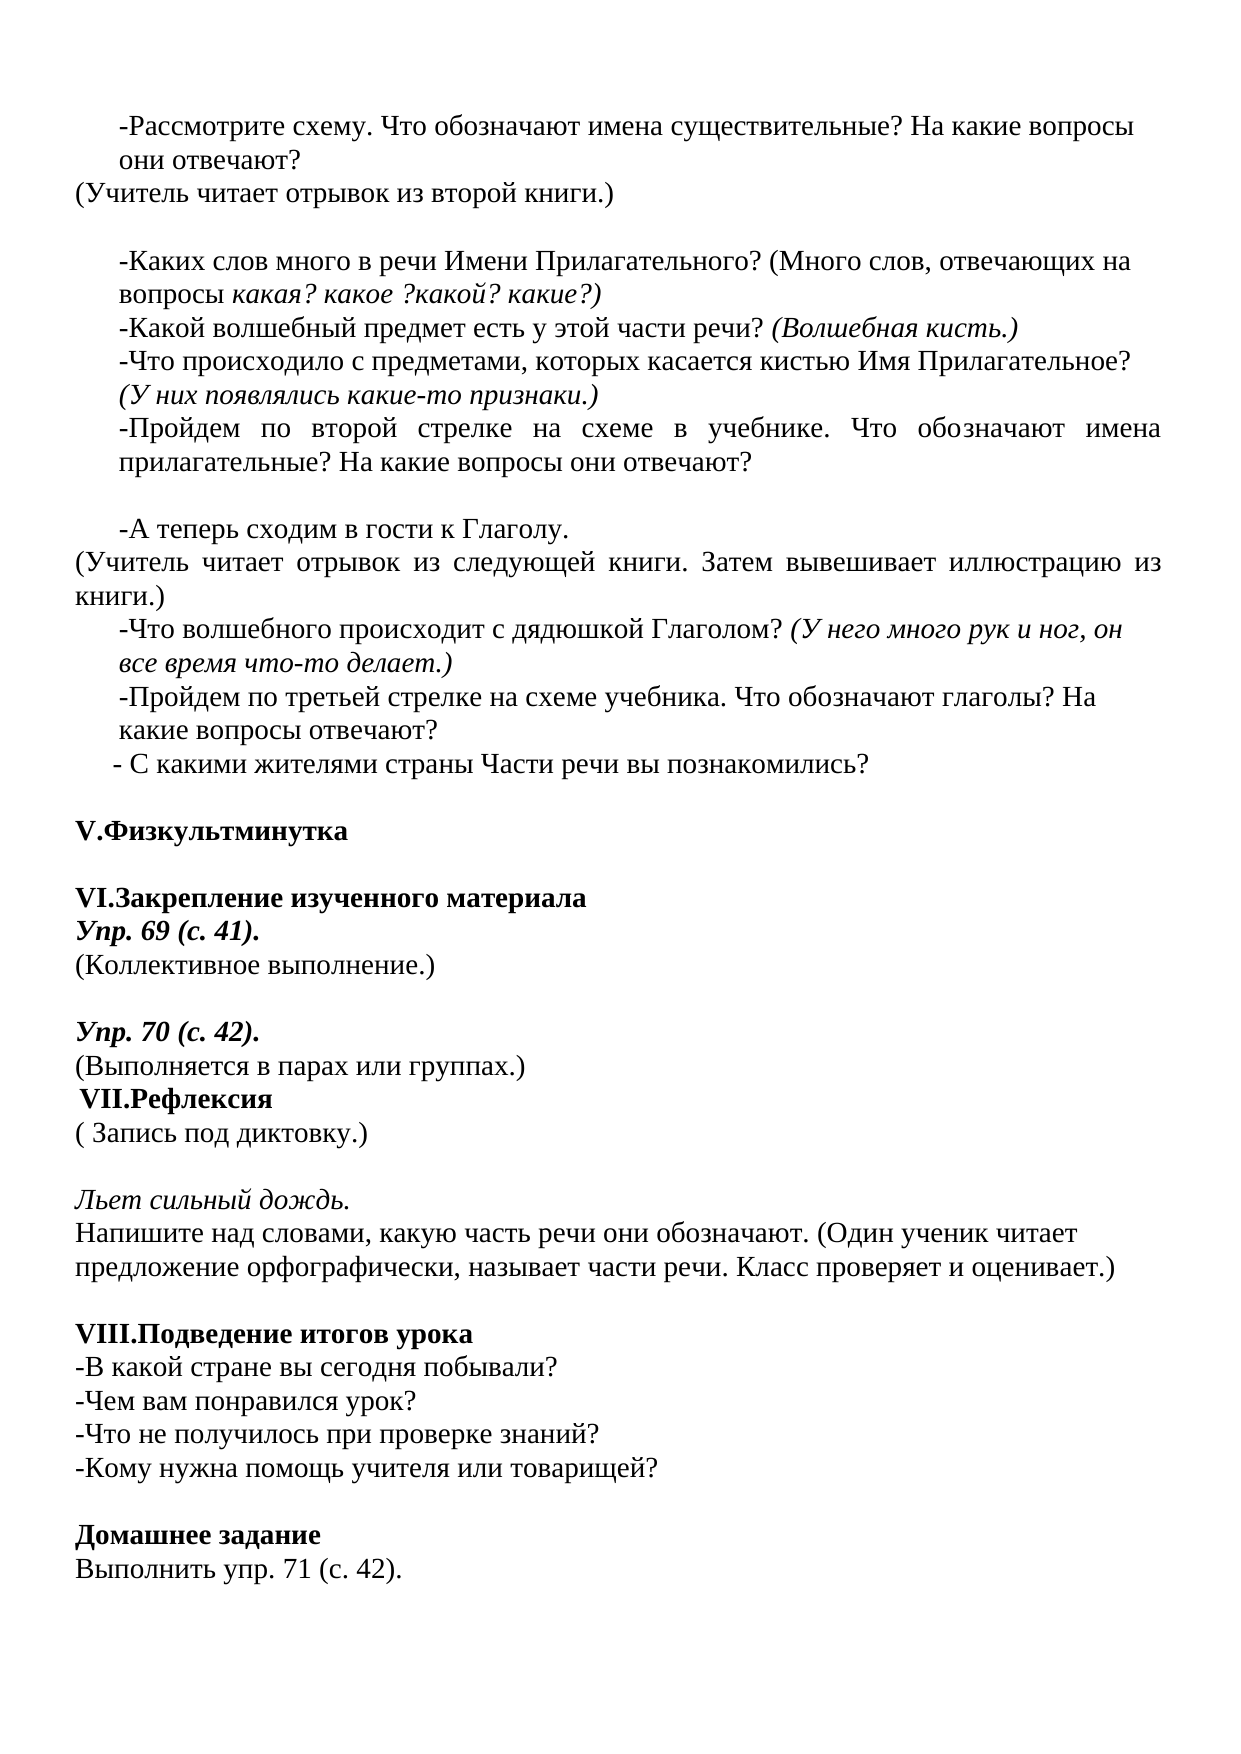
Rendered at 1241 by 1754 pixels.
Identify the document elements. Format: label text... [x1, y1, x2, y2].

text -В какой стране вы сегодня побывали? [75, 1349, 1055, 1383]
text -Что происходило с предметами, которых касается кистью Имя Прилагательное? (У них появлялись какие-то признаки.) [119, 343, 1161, 410]
text (Коллективное выполнение.) [75, 947, 861, 981]
text -Что волшебного происходит с дядюшкой Глаголом? (У него много рук и ног, он все время что-то делает.) [119, 612, 1163, 679]
text -Чем вам понравился урок? [75, 1383, 1055, 1417]
text Упр. 69 (с. 41). [75, 913, 1165, 947]
text -Пройдем по третьей стрелке на схеме учебника. Что обозначают глаголы? На какие вопросы отвечают? [119, 679, 1163, 746]
text -Какой волшебный предмет есть у этой части речи? (Волшебная кисть.) [119, 310, 1161, 343]
text V.Физкультминутка [75, 813, 1165, 846]
text Льет сильный дождь. [75, 1182, 826, 1215]
text ( Запись под диктовку.) [75, 1115, 826, 1148]
text VII.Рефлексия [79, 1081, 1165, 1115]
text - С какими жителями страны Части речи вы познакомились? [75, 746, 1165, 779]
text -Каких слов много в речи Имени Прилагательного? (Много слов, отвечающих на вопросы какая? какое ?какой? какие?) [119, 243, 1161, 310]
text VIII.Подведение итогов урока [75, 1316, 1163, 1349]
text -Что не получилось при проверке знаний? [75, 1417, 1055, 1450]
text (Учитель читает отрывок из второй книги.) [75, 176, 1165, 209]
text -А теперь сходим в гости к Глаголу. [119, 511, 1165, 544]
text -Рассмотрите схему. Что обозначают имена существительные? На какие вопросы они отвечают? [119, 108, 1161, 176]
text VI.Закрепление изученного материала [75, 880, 1165, 913]
text Выполнить упр. 71 (с. 42). [75, 1551, 1165, 1584]
text -Пройдем по второй стрелке на схеме в учебнике. Что обозначают имена прилагательные? На какие вопросы они отвечают? [119, 410, 1161, 477]
text -Кому нужна помощь учителя или товарищей? [75, 1450, 1055, 1484]
text (Учитель читает отрывок из следующей книги. Затем вывешивает иллюстрацию из книги.) [75, 544, 1163, 612]
text Напишите над словами, какую часть речи они обозначают. (Один ученик читает предложение орфографически, называет части речи. Класс проверяет и оценивает.) [75, 1215, 1163, 1282]
text Упр. 70 (с. 42). [75, 1014, 861, 1048]
text Домашнее задание [75, 1517, 1165, 1551]
text (Выполняется в парах или группах.) [75, 1048, 1165, 1081]
